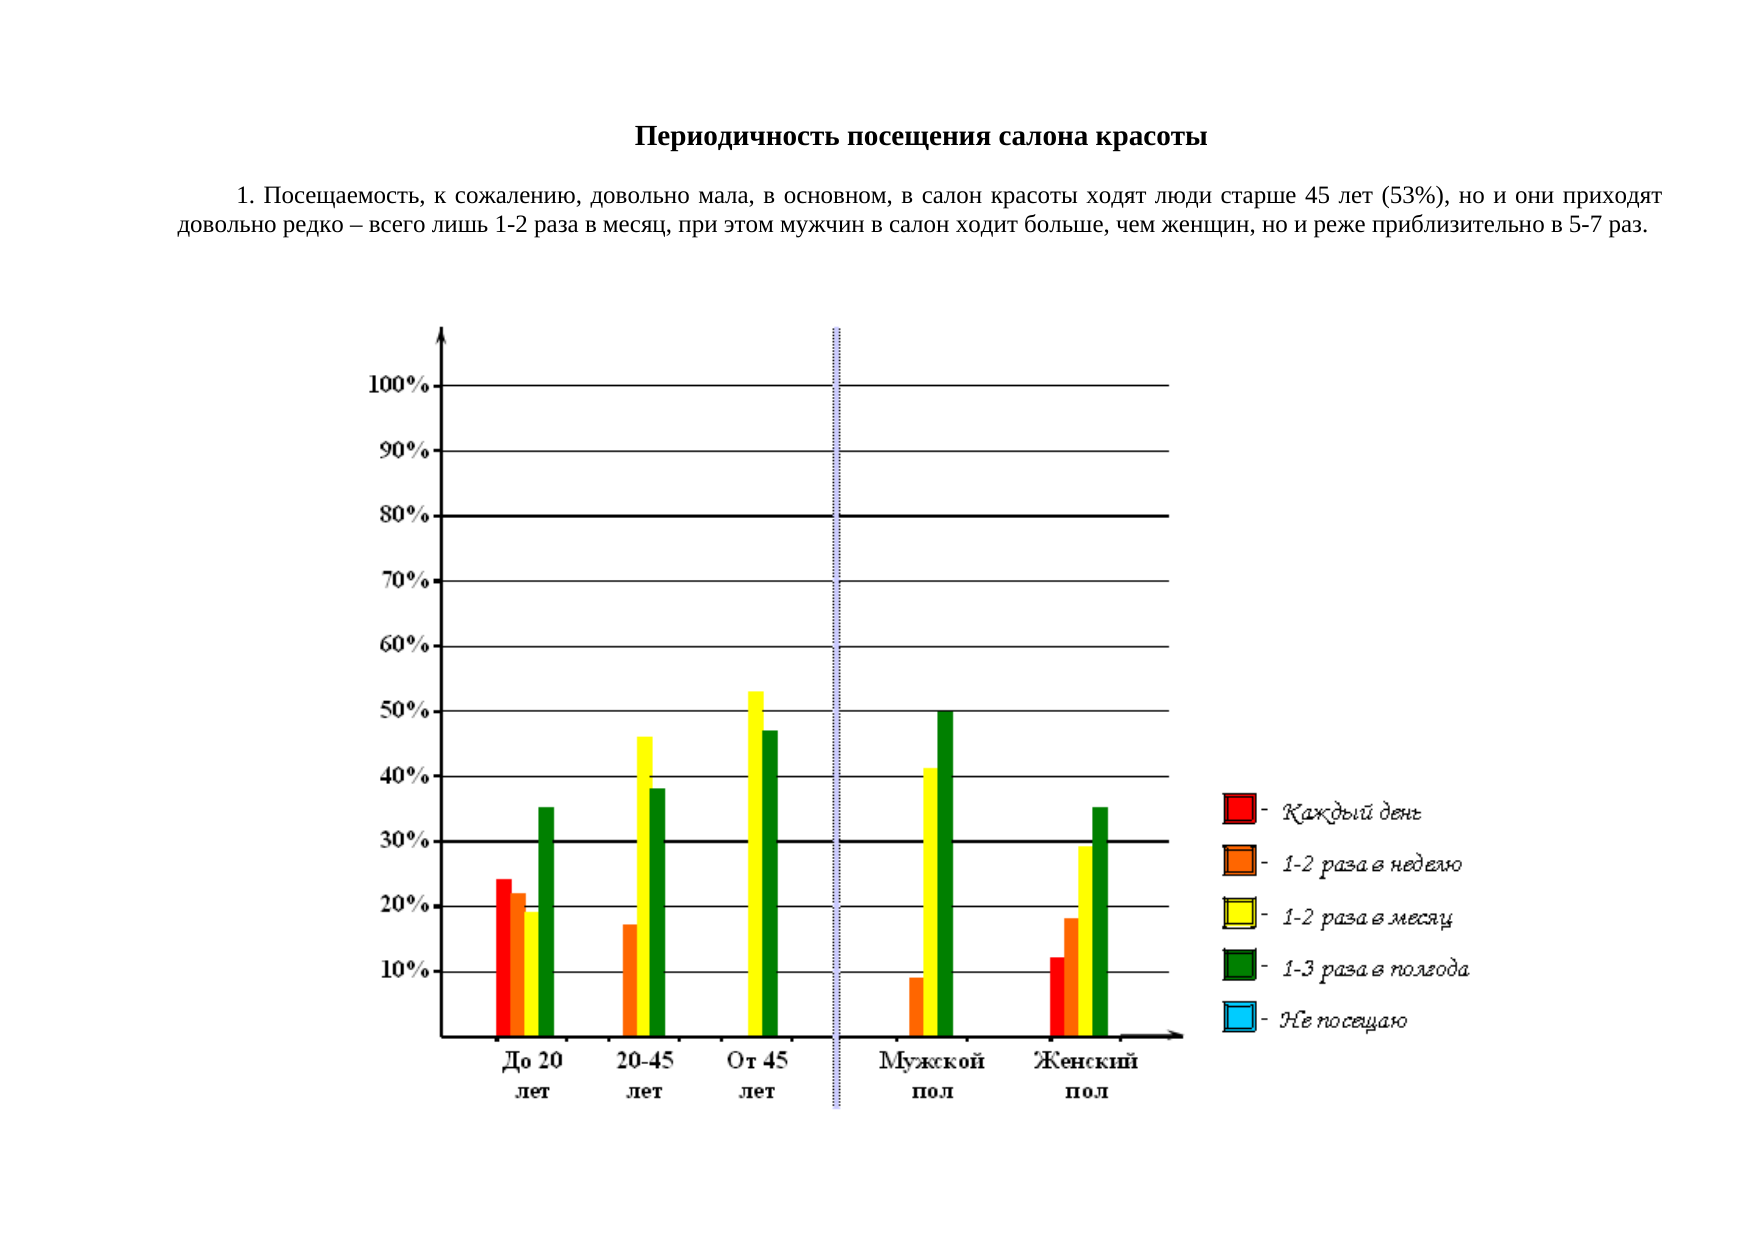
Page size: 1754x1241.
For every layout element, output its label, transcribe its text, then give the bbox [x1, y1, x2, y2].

text 1. Посещаемость, к сожалению, довольно мала, в основном, в салон красоты ходят люди старше 45 лет (53%), но и они приходят довольно редко – всего лишь 1-2 раза в месяц, при этом мужчин в салон ходит больше, чем женщин, но и реже приблизительно в 5-7 раз. [177, 180, 1665, 238]
picture [365, 324, 1476, 1114]
text Периодичность посещения салона красоты [177, 118, 1665, 152]
